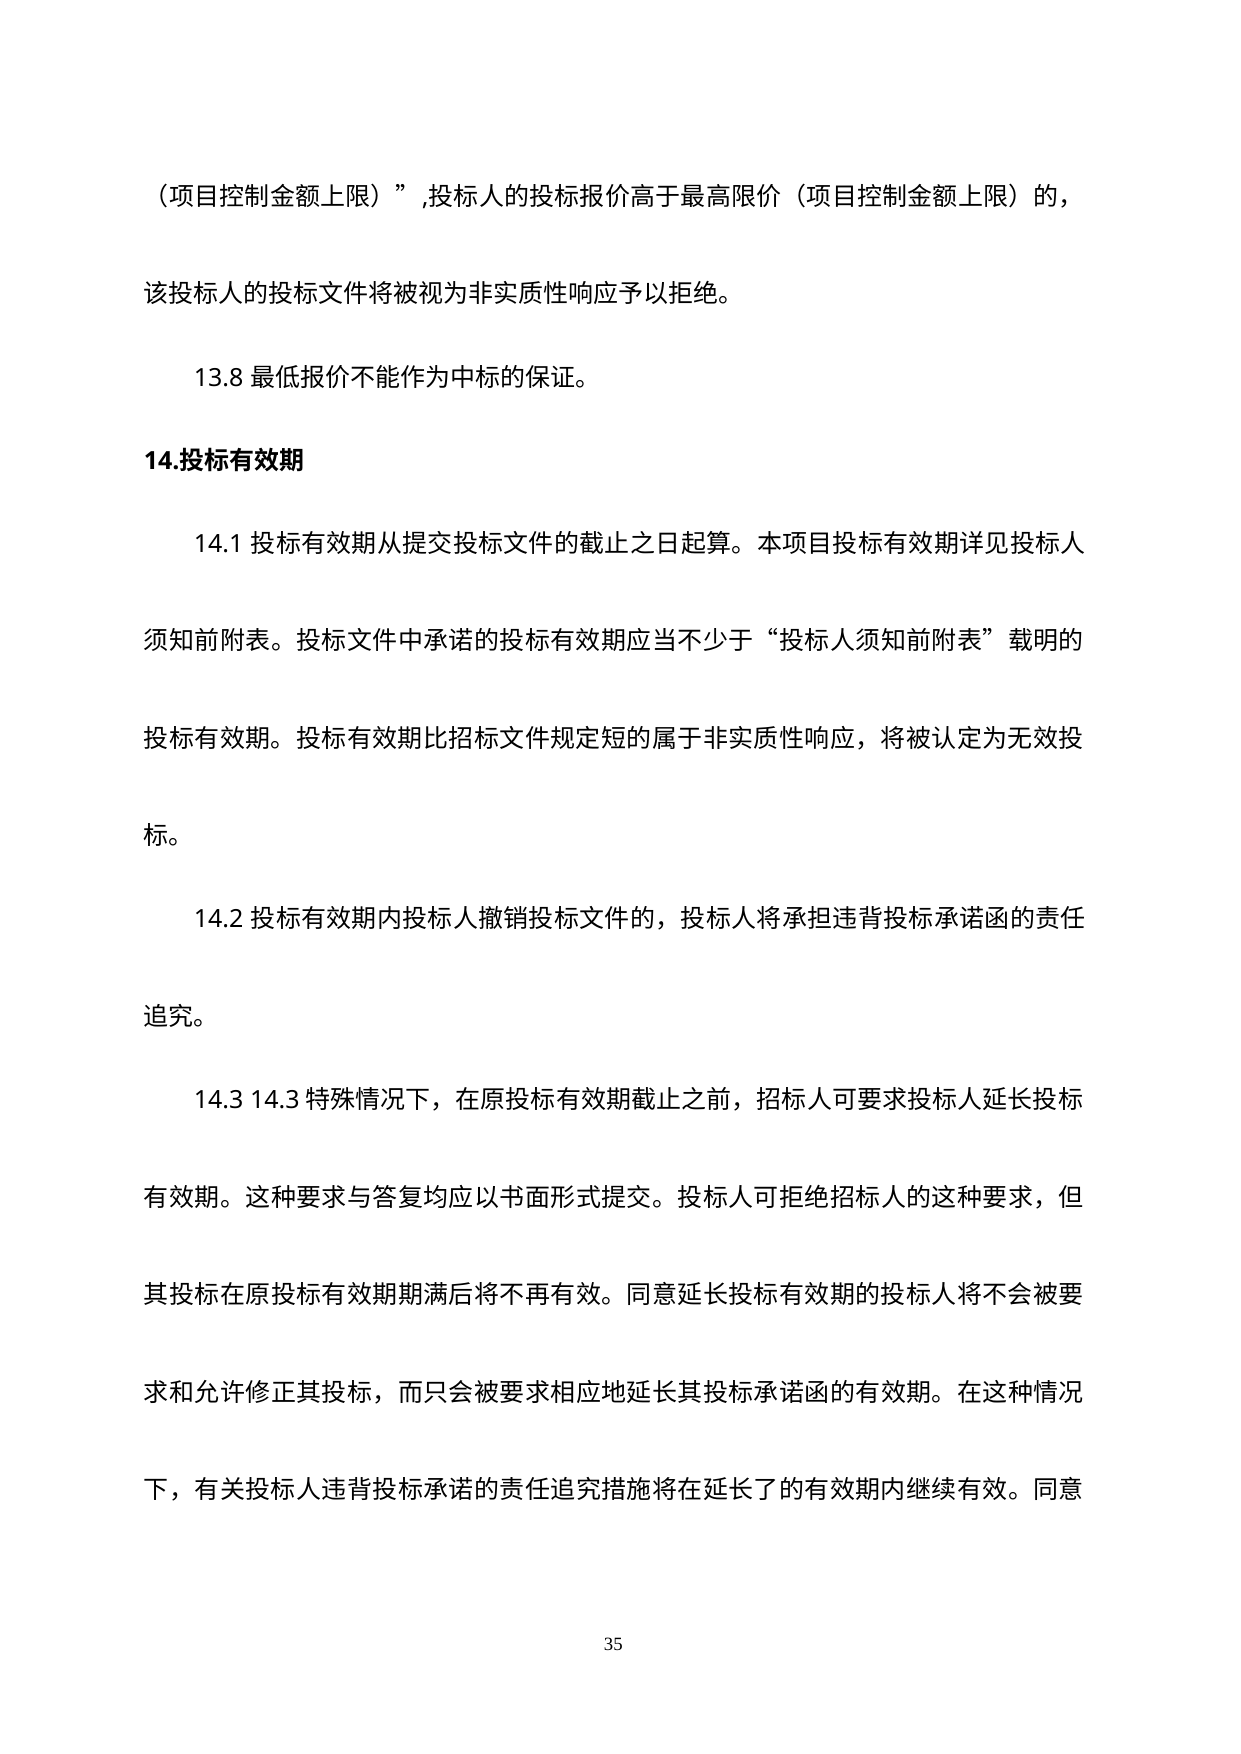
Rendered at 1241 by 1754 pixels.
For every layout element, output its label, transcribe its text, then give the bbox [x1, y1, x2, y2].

text 13.8 最低报价不能作为中标的保证。 [144, 343, 1085, 408]
text 14.1 投标有效期从提交投标文件的截止之日起算。本项目投标有效期详见投标人 须知前附表。投标文件中承诺的投标有效期应当不少于“投标人须知前附表”载明的投标有效期。投标有效期比招标文件规定短的属于非实质性响应，将被认定为无效投标。 [144, 509, 1085, 866]
text 14.投标有效期 [144, 426, 1085, 491]
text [144, 1065, 1085, 1520]
text 14.2 投标有效期内投标人撤销投标文件的，投标人将承担违背投标承诺函的责任追究。 [144, 884, 1085, 1047]
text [144, 162, 1085, 324]
